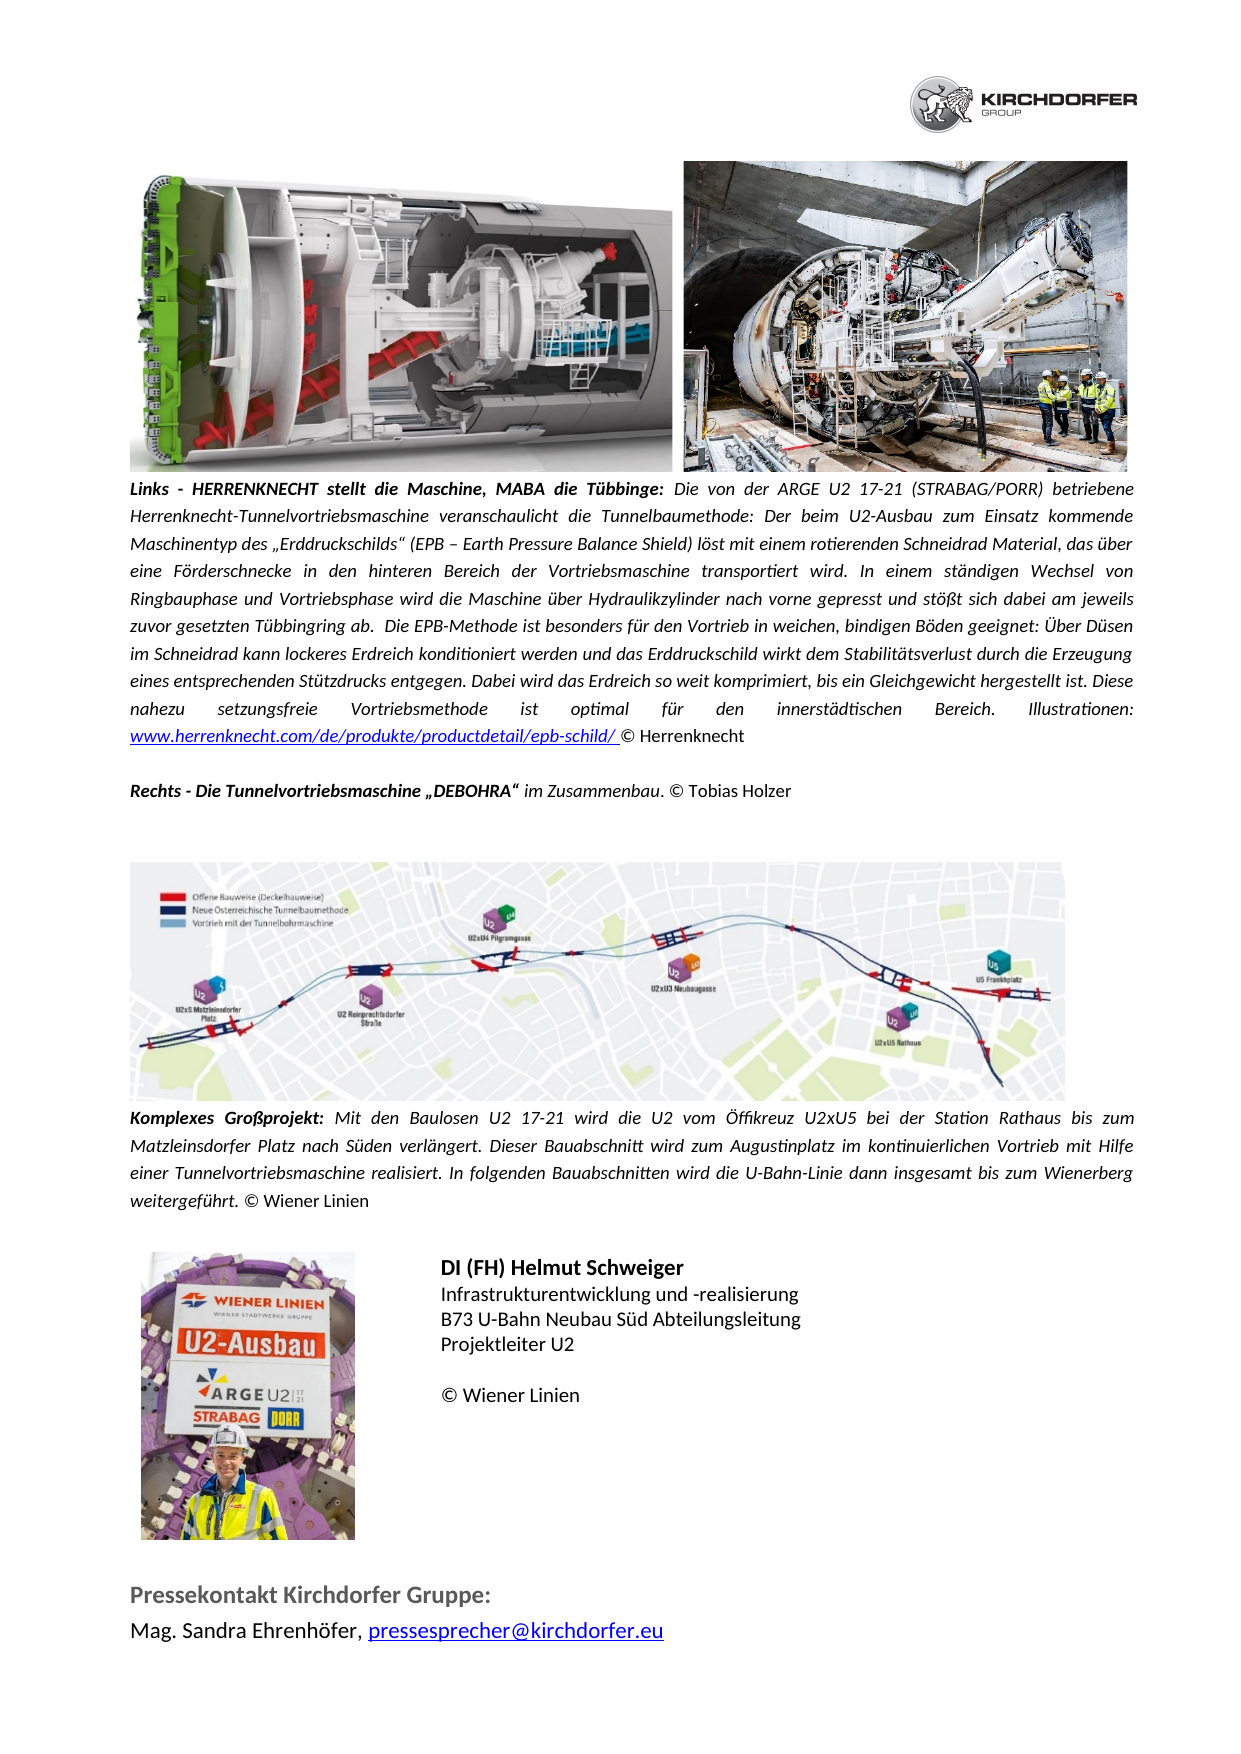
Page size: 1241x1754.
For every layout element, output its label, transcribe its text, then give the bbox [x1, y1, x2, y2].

text Links - HERRENKNECHT stellt die Maschine, MABA die Tübbinge: Die von der ARGE U2 17-21 (STRABAG/PORR) betriebene Herrenknecht-Tunnelvortriebsmaschine veranschaulicht die Tunnelbaumethode: Der beim U2-Ausbau zum Einsatz kommende Maschinentyp des „Erddruckschilds“ (EPB – Earth Pressure Balance Shield) löst mit einem rotierenden Schneidrad Material, das über eine Förderschnecke in den hinteren Bereich der Vortriebsmaschine transportiert wird. In einem ständigen Wechsel von Ringbauphase und Vortriebsphase wird die Maschine über Hydraulikzylinder nach vorne gepresst und stößt sich dabei am jeweils zuvor gesetzten Tübbingring ab. Die EPB-Methode ist besonders für den Vortrieb in weichen, bindigen Böden geeignet: Über Düsen im Schneidrad kann lockeres Erdreich konditioniert werden und das Erddruckschild wirkt dem Stabilitätsverlust durch die Erzeugung eines entsprechenden Stützdrucks entgegen. Dabei wird das Erdreich so weit komprimiert, bis ein Gleichgewicht hergestellt ist. Diese nahezu setzungsfreie Vortriebsmethode ist optimal für den innerstädtischen Bereich. Illustrationen: www.herrenknecht.com/de/produkte/productdetail/epb-schild/ © Herrenknecht [130, 477, 1137, 748]
table_header DI (FH) Helmut Schweiger Infrastrukturentwicklung und -realisierung B73 U-Bahn Neubau Süd Abteilungsleitung Projektleiter U2 © Wiener Linien [429, 1253, 875, 1543]
text Rechts - Die Tunnelvortriebsmaschine „DEBOHRA“ im Zusammenbau. © Tobias Holzer [130, 780, 1137, 803]
table_header [130, 1253, 429, 1543]
picture [129, 862, 1065, 1101]
text Komplexes Großprojekt: Mit den Baulosen U2 17-21 wird die U2 vom Öffikreuz U2xU5 bei der Station Rathaus bis zum Matzleinsdorfer Platz nach Süden verlängert. Dieser Bauabschnitt wird zum Augustinplatz im kontinuierlichen Vortrieb mit Hilfe einer Tunnelvortriebsmaschine realisiert. In folgenden Bauabschnitten wird die U-Bahn-Linie dann insgesamt bis zum Wienerberg weitergeführt. © Wiener Linien [130, 1106, 1137, 1212]
picture [129, 162, 673, 472]
picture [141, 1252, 355, 1540]
text Mag. Sandra Ehrenhöfer, pressesprecher@kirchdorfer.eu [130, 1616, 1137, 1644]
picture [910, 76, 1137, 133]
picture [683, 161, 1128, 472]
text Pressekontakt Kirchdorfer Gruppe: [130, 1579, 1137, 1610]
